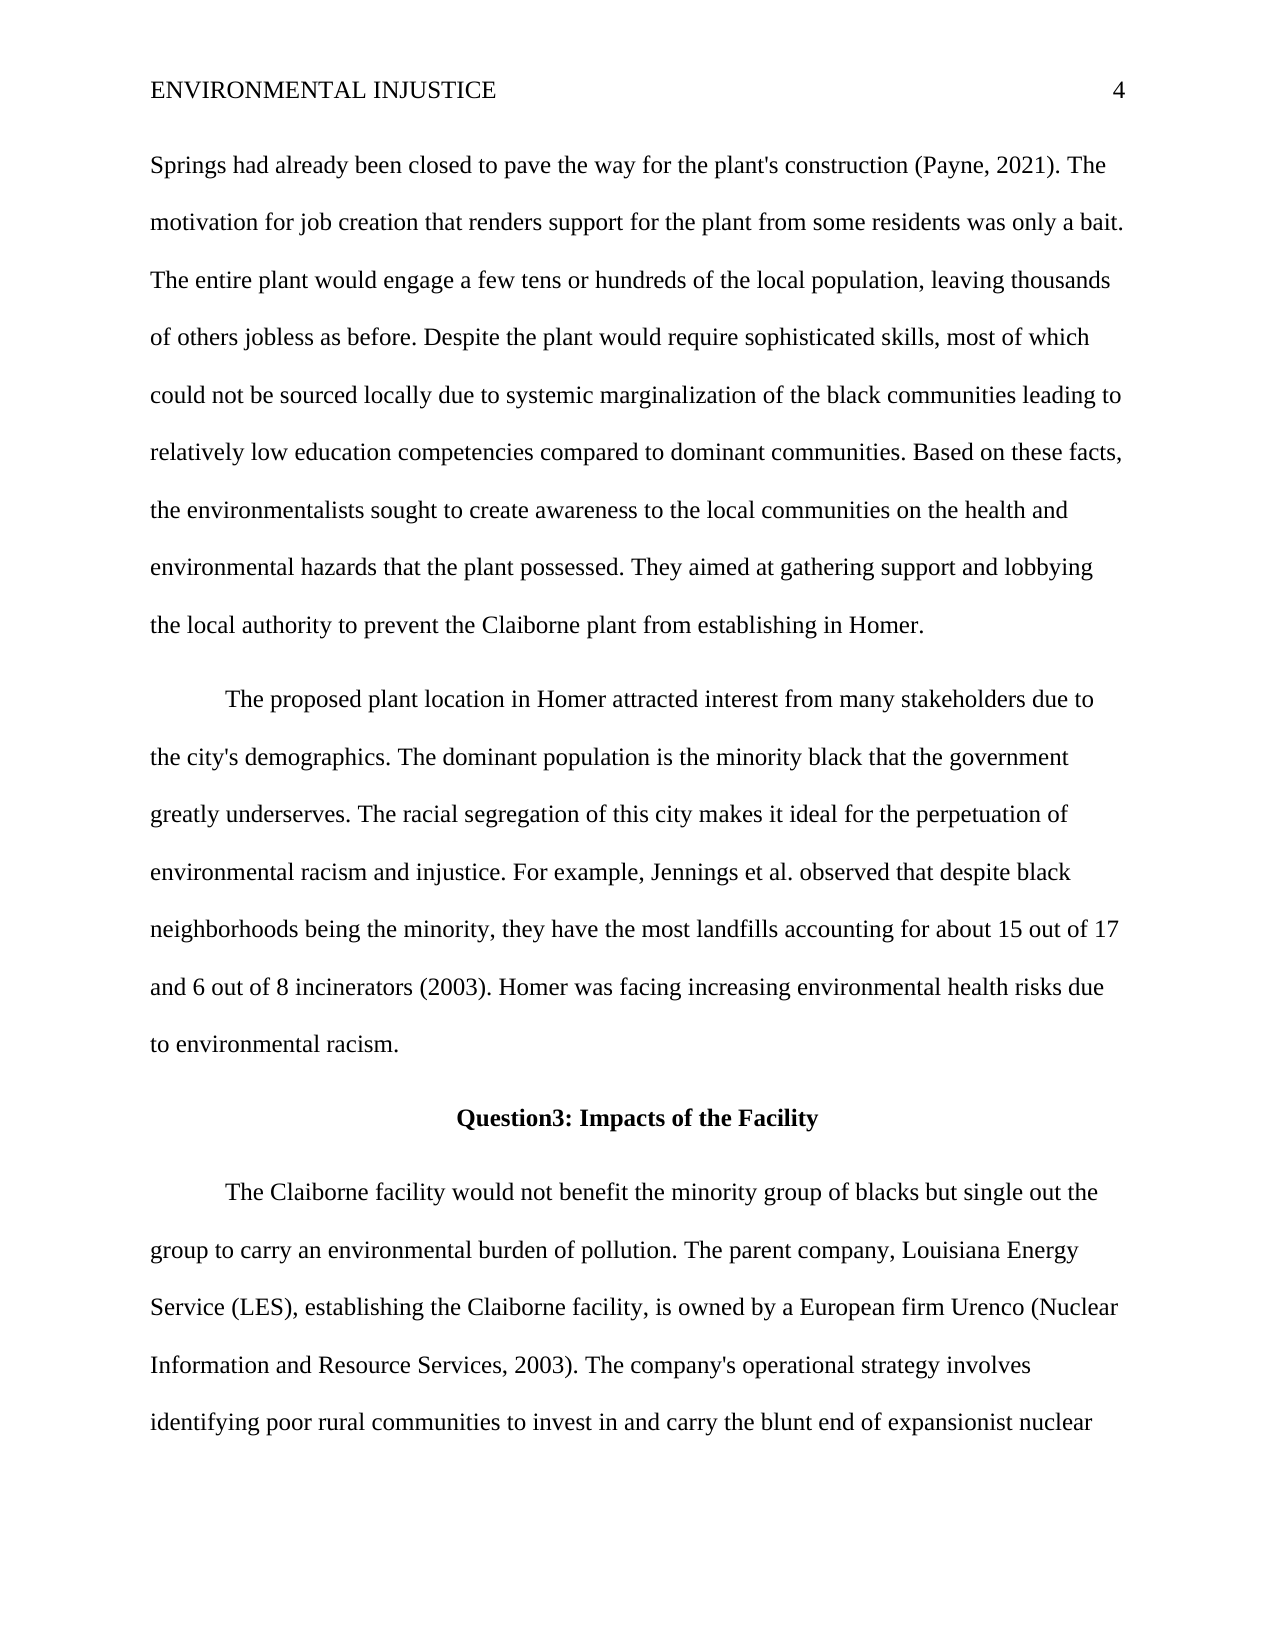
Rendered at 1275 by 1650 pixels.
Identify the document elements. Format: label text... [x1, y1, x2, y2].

text The proposed plant location in Homer attracted interest from many stakeholders due to the city's demographics. The dominant population is the minority black that the government greatly underserves. The racial segregation of this city makes it ideal for the perpetuation of environmental racism and injustice. For example, Jennings et al. observed that despite black neighborhoods being the minority, they have the most landfills accounting for about 15 out of 17 and 6 out of 8 incinerators (2003). Homer was facing increasing environmental health risks due to environmental racism. [150, 684, 1125, 1058]
text Question3: Impacts of the Facility [150, 1103, 1125, 1132]
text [150, 150, 1125, 639]
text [150, 1177, 1125, 1436]
